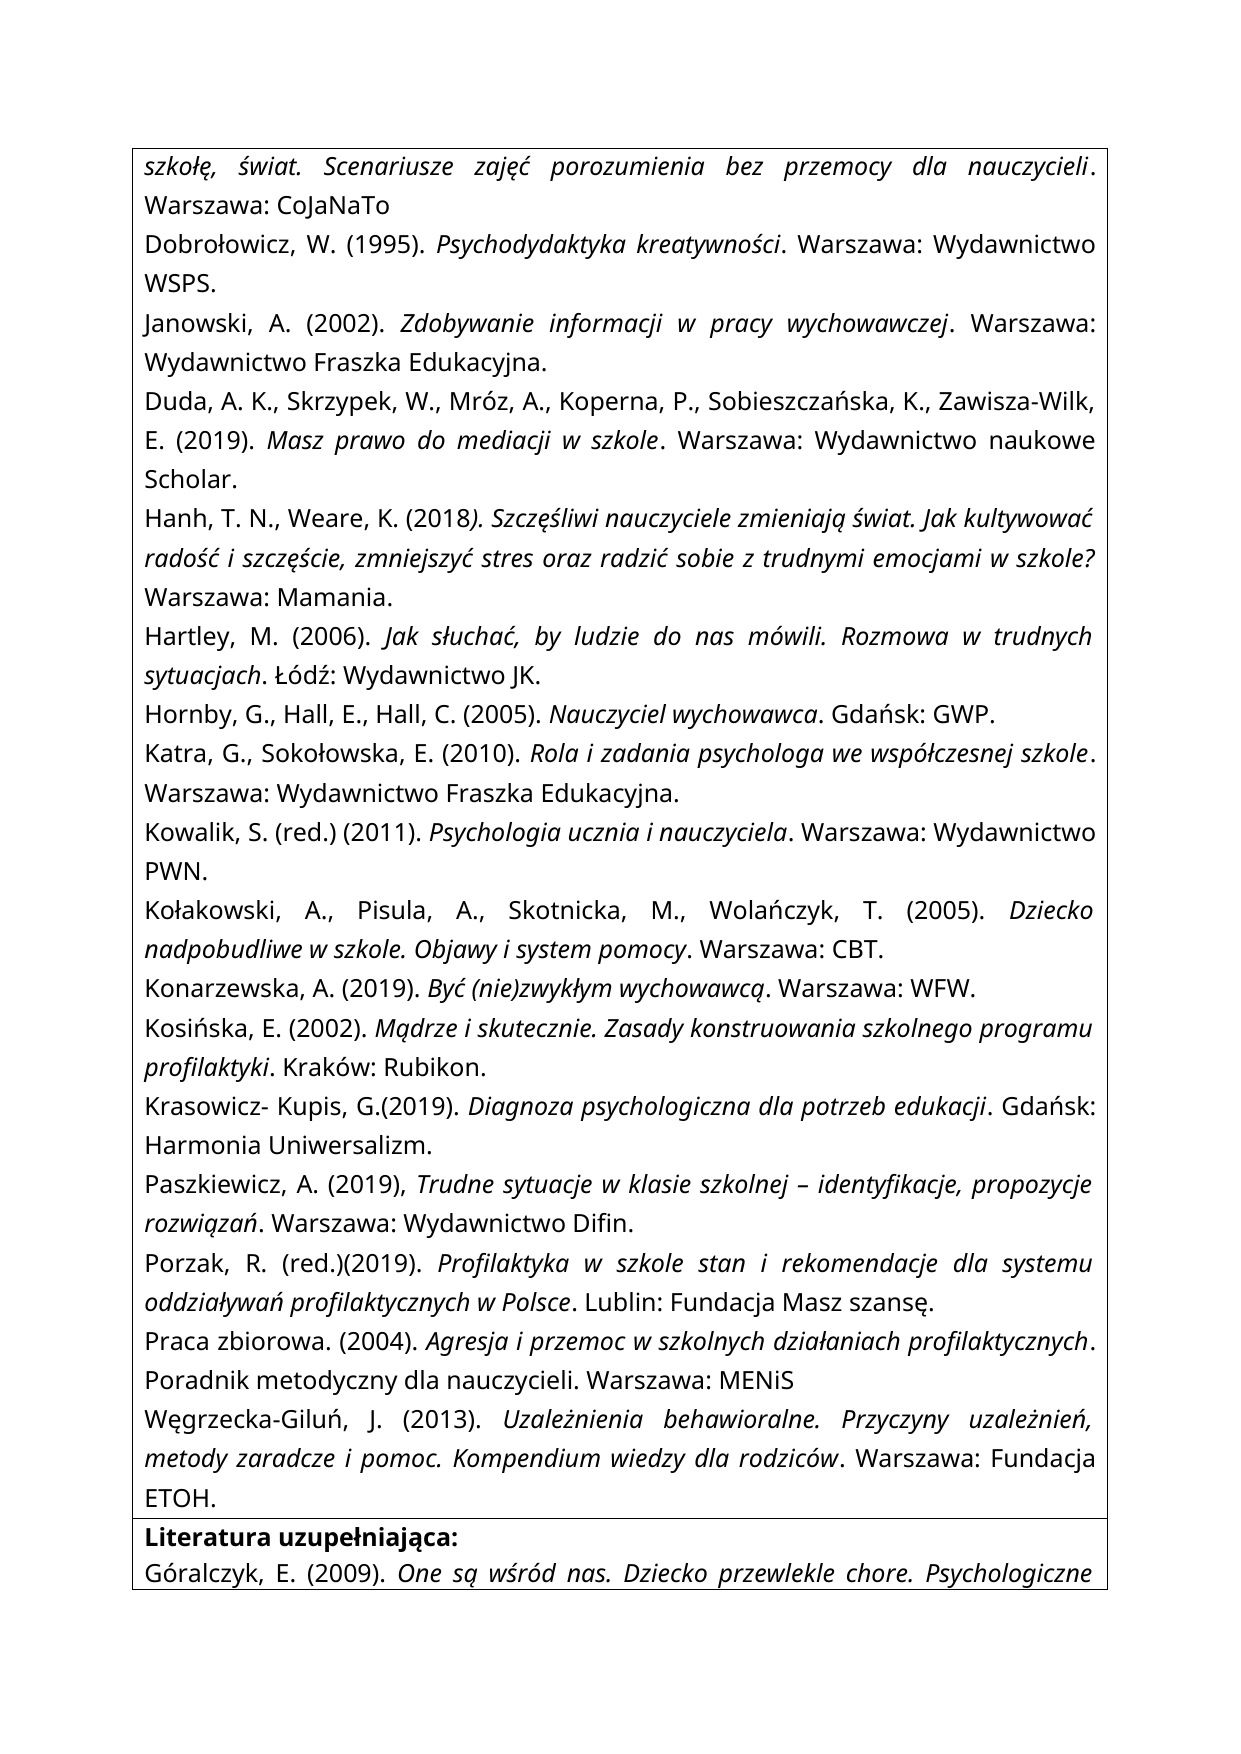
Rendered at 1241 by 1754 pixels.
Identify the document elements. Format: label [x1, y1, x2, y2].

table_header [133, 149, 1107, 1518]
table_cell [133, 1519, 1107, 1589]
